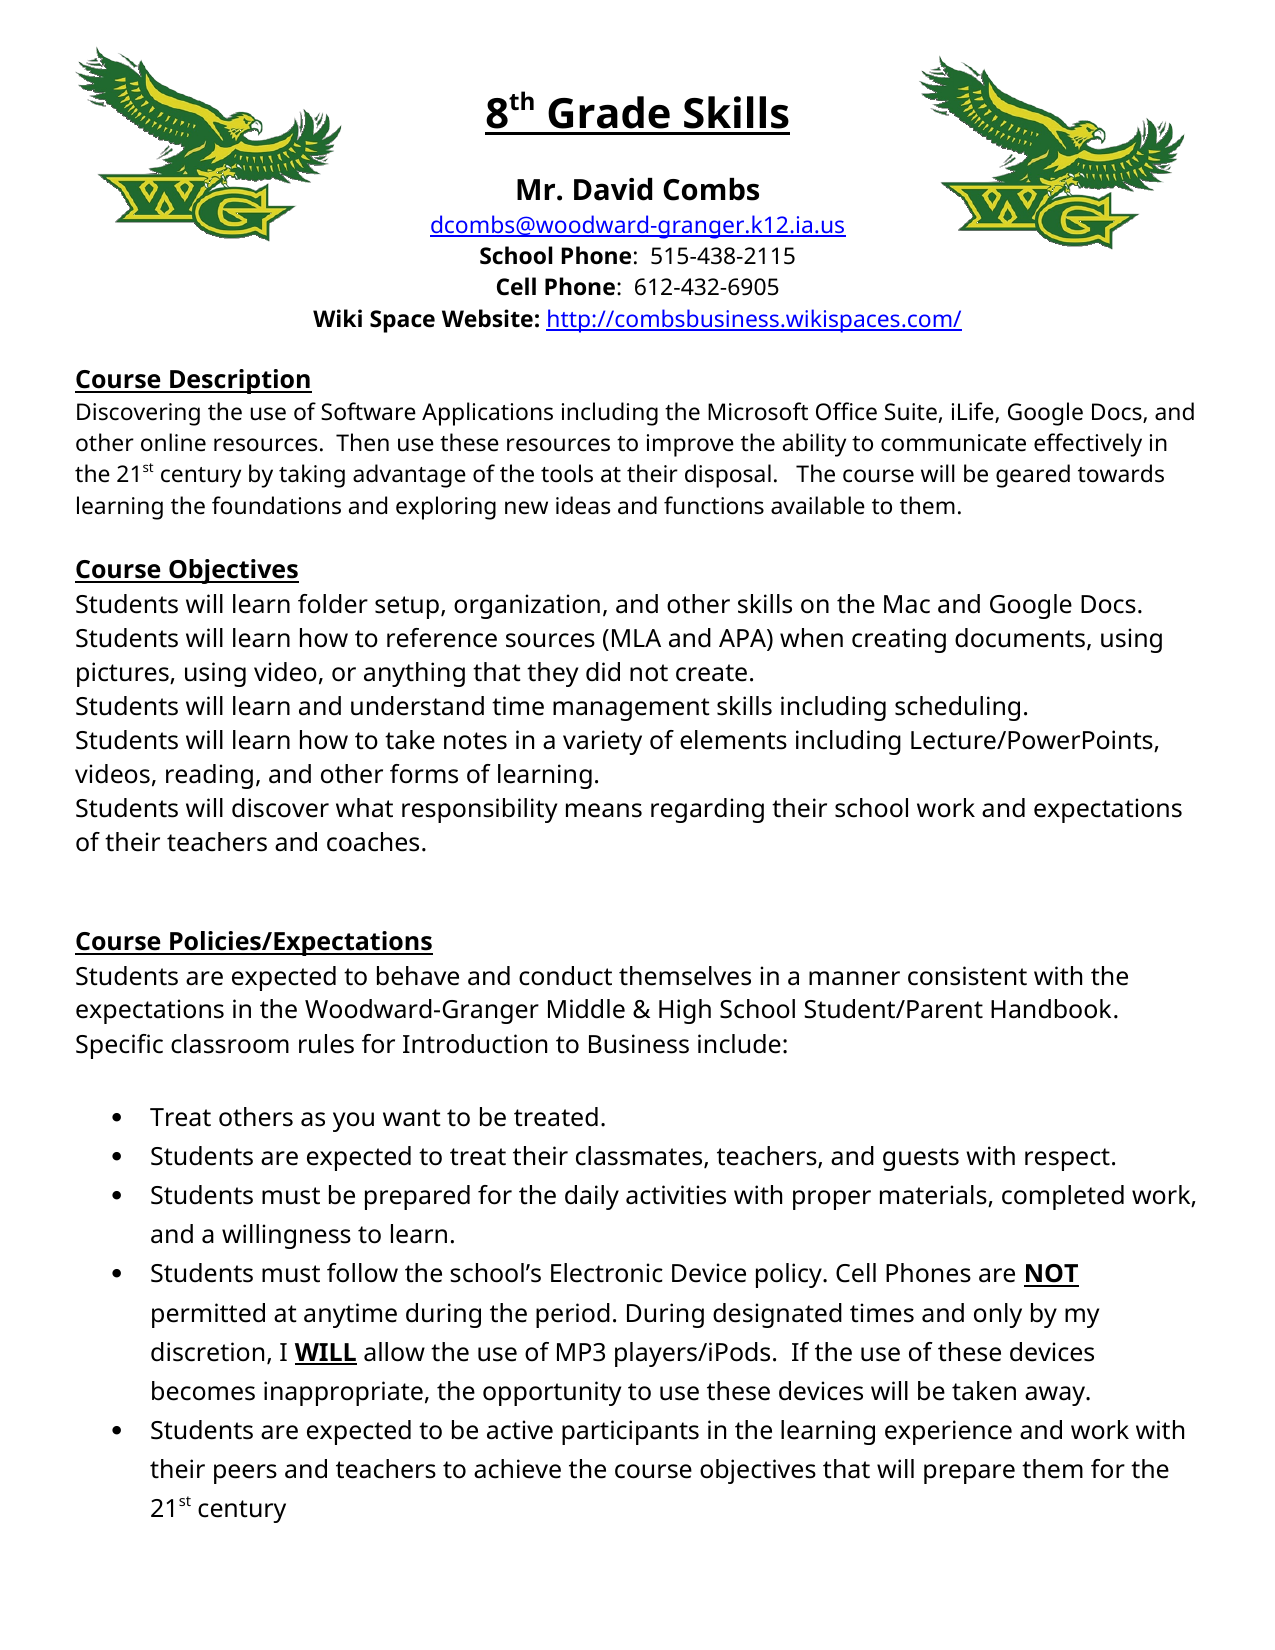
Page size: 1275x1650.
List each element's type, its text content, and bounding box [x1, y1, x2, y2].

text Course Description [75, 362, 1200, 396]
text Students will learn and understand time management skills including scheduling. [75, 688, 1200, 722]
list Treat others as you want to be treated. [112, 1099, 1200, 1133]
text dcombs@woodward-granger.k12.ia.us [75, 209, 1200, 240]
text Course Objectives [75, 552, 1200, 586]
text Students will discover what responsibility means regarding their school work and expectations of their teachers and coaches. [75, 791, 1200, 859]
picture [918, 141, 1188, 169]
list Students must follow the school’s Electronic Device policy. Cell Phones are NOT permitted at anytime during the period. During designated times and only by my discretion, I WILL allow the use of MP3 players/iPods. If the use of these devices becomes inappropriate, the opportunity to use these devices will be taken away. [112, 1256, 1200, 1408]
list Students are expected to be active participants in the learning experience and work with their peers and teachers to achieve the course objectives that will prepare them for the 21st century [112, 1413, 1200, 1525]
text Mr. David Combs [75, 169, 1200, 209]
text 8th Grade Skills [75, 84, 1200, 141]
picture [75, 46, 344, 84]
text Course Policies/Expectations [75, 924, 1200, 958]
list Students are expected to treat their classmates, teachers, and guests with respect. [112, 1139, 1200, 1173]
text Students are expected to behave and conduct themselves in a manner consistent with the expectations in the Woodward-Granger Middle & High School Student/Parent Handbook. Specific classroom rules for Introduction to Business include: [75, 958, 1200, 1060]
list Students must be prepared for the daily activities with proper materials, completed work, and a willingness to learn. [112, 1178, 1200, 1251]
text Students will learn folder setup, organization, and other skills on the Mac and Google Docs. [75, 586, 1200, 620]
text Students will learn how to take notes in a variety of elements including Lecture/PowerPoints, videos, reading, and other forms of learning. [75, 722, 1200, 791]
text Wiki Space Website: http://combsbusiness.wikispaces.com/ [75, 303, 1200, 334]
picture [75, 141, 344, 169]
text Discovering the use of Software Applications including the Microsoft Office Suite, iLife, Google Docs, and other online resources. Then use these resources to improve the ability to communicate effectively in the 21st century by taking advantage of the tools at their disposal. The course will be geared towards learning the foundations and exploring new ideas and functions available to them. [75, 396, 1200, 521]
text School Phone: 515-438-2115 [75, 240, 1200, 271]
text Cell Phone: 612-432-6905 [75, 271, 1200, 303]
picture [918, 55, 1188, 84]
text Students will learn how to reference sources (MLA and APA) when creating documents, using pictures, using video, or anything that they did not create. [75, 620, 1200, 688]
